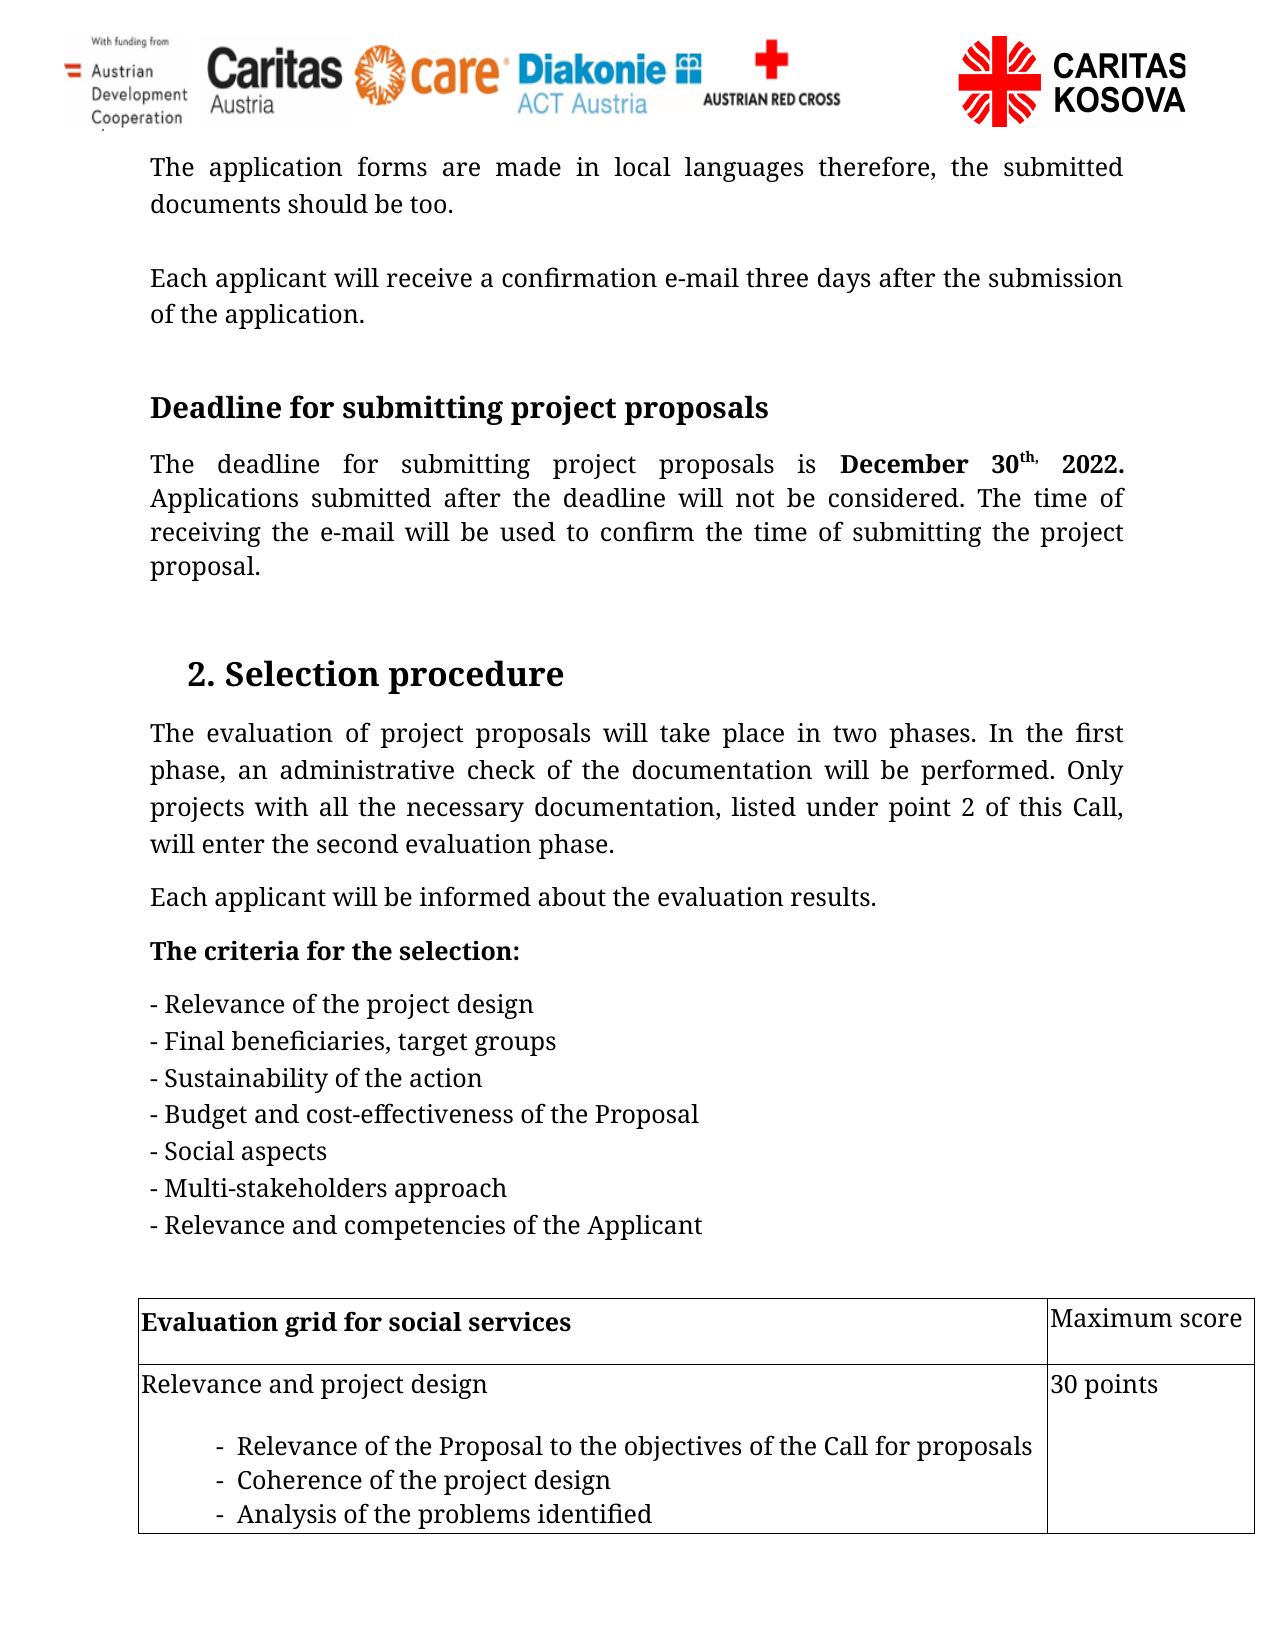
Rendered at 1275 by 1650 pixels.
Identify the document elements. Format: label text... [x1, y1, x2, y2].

text Deadline for submitting project proposals [150, 387, 1125, 427]
table_header Maximum score [1048, 1299, 1254, 1364]
picture [56, 23, 846, 129]
text The evaluation of project proposals will take place in two phases. In the first phase, an administrative check of the documentation will be performed. Only projects with all the necessary documentation, listed under point 2 of this Call, will enter the second evaluation phase. [150, 716, 1125, 860]
picture [958, 36, 1185, 127]
text Each applicant will receive a confirmation e-mail three days after the submission of the application. [150, 260, 1125, 331]
text - Final beneficiaries, target groups [150, 1023, 1125, 1057]
text - Sustainability of the action [150, 1060, 1125, 1094]
text - Multi-stakeholders approach [150, 1171, 1125, 1204]
text The deadline for submitting project proposals is December 30th, 2022. Applications submitted after the deadline will not be considered. The time of receiving the e-mail will be used to confirm the time of submitting the project proposal. [150, 447, 1125, 583]
text The application forms are made in local languages therefore, the submitted documents should be too. [150, 150, 1125, 221]
text - Relevance and competencies of the Applicant [150, 1207, 1125, 1241]
table_header Evaluation grid for social services [139, 1299, 1047, 1364]
text - Relevance of the project design [150, 987, 1125, 1021]
text - Social aspects [150, 1134, 1125, 1168]
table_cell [139, 1365, 1047, 1533]
list Selection procedure [187, 650, 1125, 696]
table_cell 30 points [1048, 1365, 1254, 1533]
text - Budget and cost-effectiveness of the Proposal [150, 1097, 1125, 1131]
text Each applicant will be informed about the evaluation results. [150, 880, 1125, 914]
text The criteria for the selection: [150, 933, 1125, 967]
